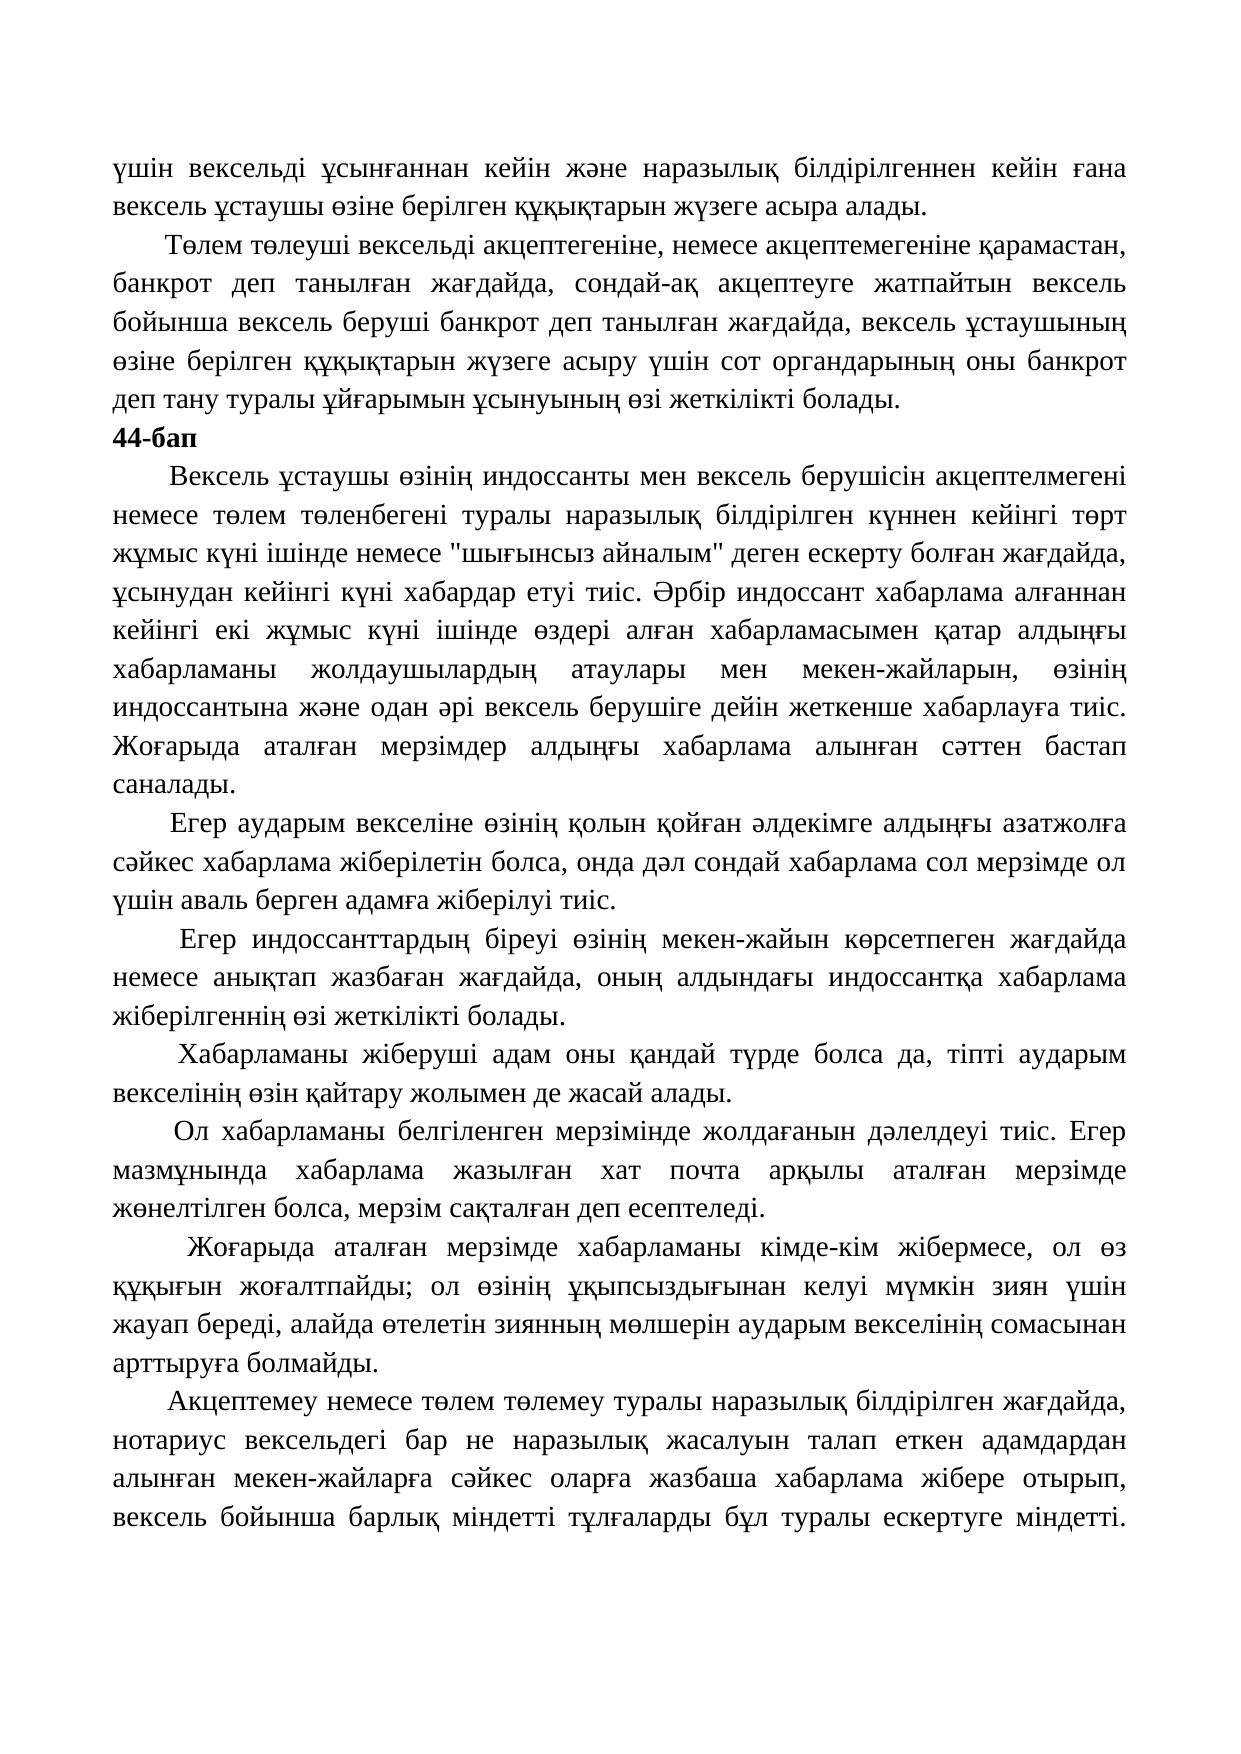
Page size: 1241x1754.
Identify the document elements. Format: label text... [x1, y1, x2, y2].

text Вексель ұстаушы өзiнiң индоссанты мен вексель берушiсiн акцептелмегенi немесе төлем төленбегенi туралы наразылық бiлдiрiлген күннен кейiнгi төрт жұмыс күнi iшiнде немесе "шығынсыз айналым" деген ескерту болған жағдайда, ұсынудан кейiнгi күнi хабардар етуi тиiс. Әрбiр индоссант хабарлама алғаннан кейiнгi екi жұмыс күнi iшiнде өздерi алған хабарламасымен қатар алдыңғы хабарламаны жолдаушылардың атаулары мен мекен-жайларын, өзiнiң индоссантына және одан әрi вексель берушiге дейiн жеткенше хабарлауға тиiс. Жоғарыда аталған мерзiмдер алдыңғы хабарлама алынған сәттен бастап саналады. [112, 458, 1128, 800]
text Егер индоссанттардың бiреуi өзiнiң мекен-жайын көрсетпеген жағдайда немесе анықтап жазбаған жағдайда, оның алдындағы индоссантқа хабарлама жiберiлгеннiң өзi жеткiлiктi болады. [112, 921, 1128, 1031]
text Төлем төлеушi вексельдi акцептегенiне, немесе акцептемегенiне қарамастан, банкрот деп танылған жағдайда, сондай-ақ акцептеуге жатпайтын вексель бойынша вексель берушi банкрот деп танылған жағдайда, вексель ұстаушының өзiне берiлген құқықтарын жүзеге асыру үшiн сот органдарының оны банкрот деп тану туралы ұйғарымын ұсынуының өзi жеткiлiктi болады. [112, 227, 1128, 415]
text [112, 1383, 1128, 1532]
text Хабарламаны жiберушi адам оны қандай түрде болса да, тiптi аударым векселiнiң өзiн қайтару жолымен де жасай алады. [112, 1036, 1128, 1108]
text Жоғарыда аталған мерзiмде хабарламаны кiмде-кiм жiбермесе, ол өз құқығын жоғалтпайды; ол өзiнiң ұқыпсыздығынан келуi мүмкiн зиян үшiн жауап бередi, алайда өтелетiн зиянның мөлшерiн аударым векселiнiң сомасынан арттыруға болмайды. [112, 1229, 1128, 1378]
text Ол хабарламаны белгiленген мерзiмiнде жолдағанын дәлелдеуi тиiс. Егер мазмұнында хабарлама жазылған хат почта арқылы аталған мерзiмде жөнелтiлген болса, мерзiм сақталған деп есептеледi. [112, 1113, 1128, 1224]
text Егер аударым векселiне өзiнiң қолын қойған әлдекiмге алдыңғы азатжолға сәйкес хабарлама жiберiлетiн болса, онда дәл сондай хабарлама сол мерзiмде ол үшiн аваль берген адамға жiберiлуi тиiс. [112, 805, 1128, 916]
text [112, 150, 1128, 222]
text 44-бап [112, 420, 1128, 453]
